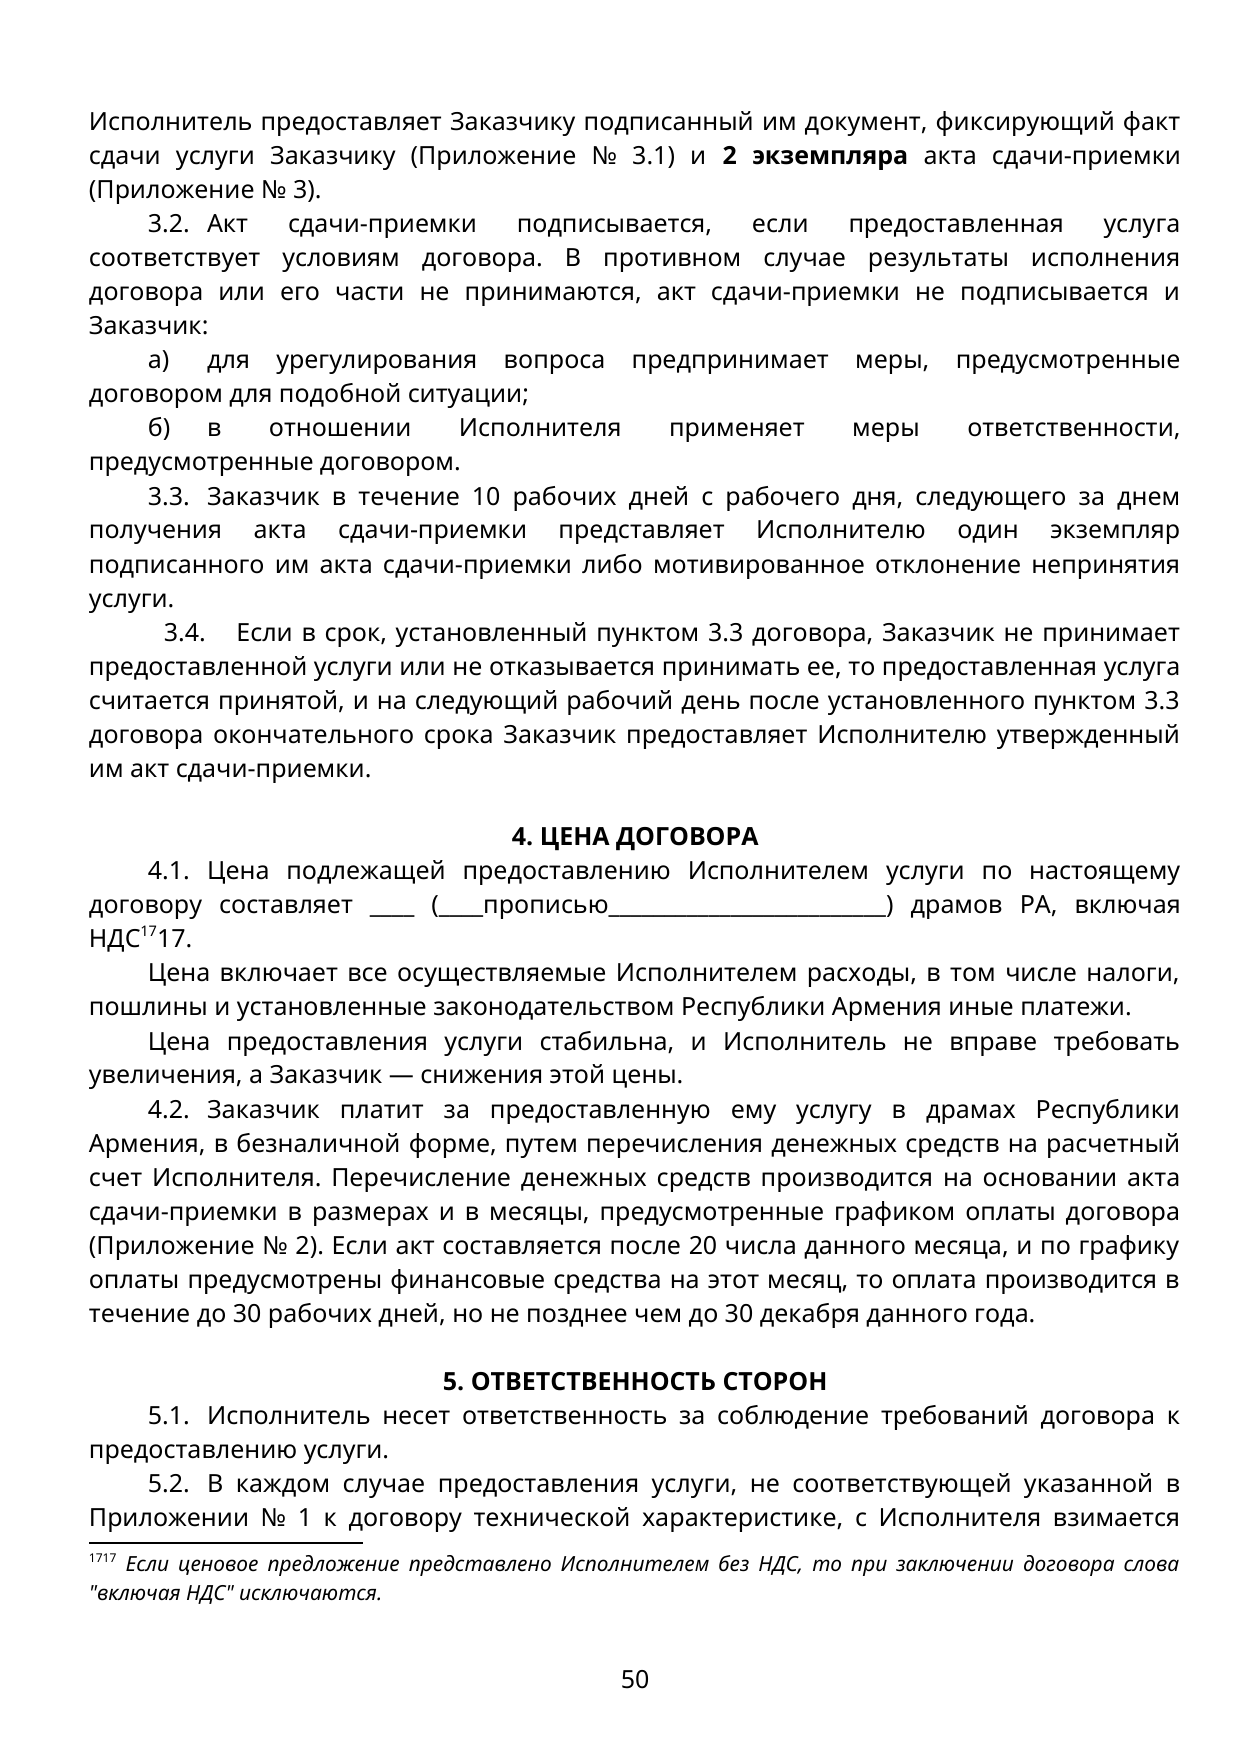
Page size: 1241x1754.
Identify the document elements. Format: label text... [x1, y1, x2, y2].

text 3.4. Если в срок, установленный пунктом 3.3 договора, Заказчик не принимает предоставленной услуги или не отказывается принимать ее, то предоставленная услуга считается принятой, и на следующий рабочий день после установленного пунктом 3.3 договора окончательного срока Заказчик предоставляет Исполнителю утвержденный им акт сдачи-приемки. [89, 614, 1181, 785]
text Цена включает все осуществляемые Исполнителем расходы, в том числе налоги, пошлины и установленные законодательством Республики Армения иные платежи. [89, 955, 1181, 1023]
text Цена предоставления услуги стабильна, и Исполнитель не вправе требовать увеличения, а Заказчик — снижения этой цены. [89, 1023, 1181, 1091]
text 3.3. Заказчик в течение 10 рабочих дней с рабочего дня, следующего за днем получения акта сдачи-приемки представляет Исполнителю один экземпляр подписанного им акта сдачи-приемки либо мотивированное отклонение непринятия услуги. [89, 478, 1181, 614]
text 4.2. Заказчик платит за предоставленную ему услугу в драмах Республики Армения, в безналичной форме, путем перечисления денежных средств на расчетный счет Исполнителя. Перечисление денежных средств производится на основании акта сдачи-приемки в размерах и в месяцы, предусмотренные графиком оплаты договора (Приложение № 2). Если акт составляется после 20 числа данного месяца, и по графику оплаты предусмотрены финансовые средства на этот месяц, то оплата производится в течение до 30 рабочих дней, но не позднее чем до 30 декабря данного года. [89, 1091, 1181, 1330]
text б) в отношении Исполнителя применяет меры ответственности, предусмотренные договором. [89, 410, 1181, 478]
text 3.2. Акт сдачи-приемки подписывается, если предоставленная услуга соответствует условиям договора. В противном случае результаты исполнения договора или его части не принимаются, акт сдачи-приемки не подписывается и Заказчик: [89, 206, 1181, 342]
text 4.1. Цена подлежащей предоставлению Исполнителем услуги по настоящему договору составляет ____ (____прописью_________________________) драмов РА, включая НДС17. [89, 853, 1181, 955]
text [89, 103, 1181, 206]
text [89, 1466, 1181, 1534]
text 5.1. Исполнитель несет ответственность за соблюдение требований договора к предоставлению услуги. [89, 1398, 1181, 1466]
text 4. ЦЕНА ДОГОВОРА [89, 819, 1181, 853]
text 5. ОТВЕТСТВЕННОСТЬ СТОРОН [89, 1364, 1181, 1398]
text а) для урегулирования вопроса предпринимает меры, предусмотренные договором для подобной ситуации; [89, 342, 1181, 410]
